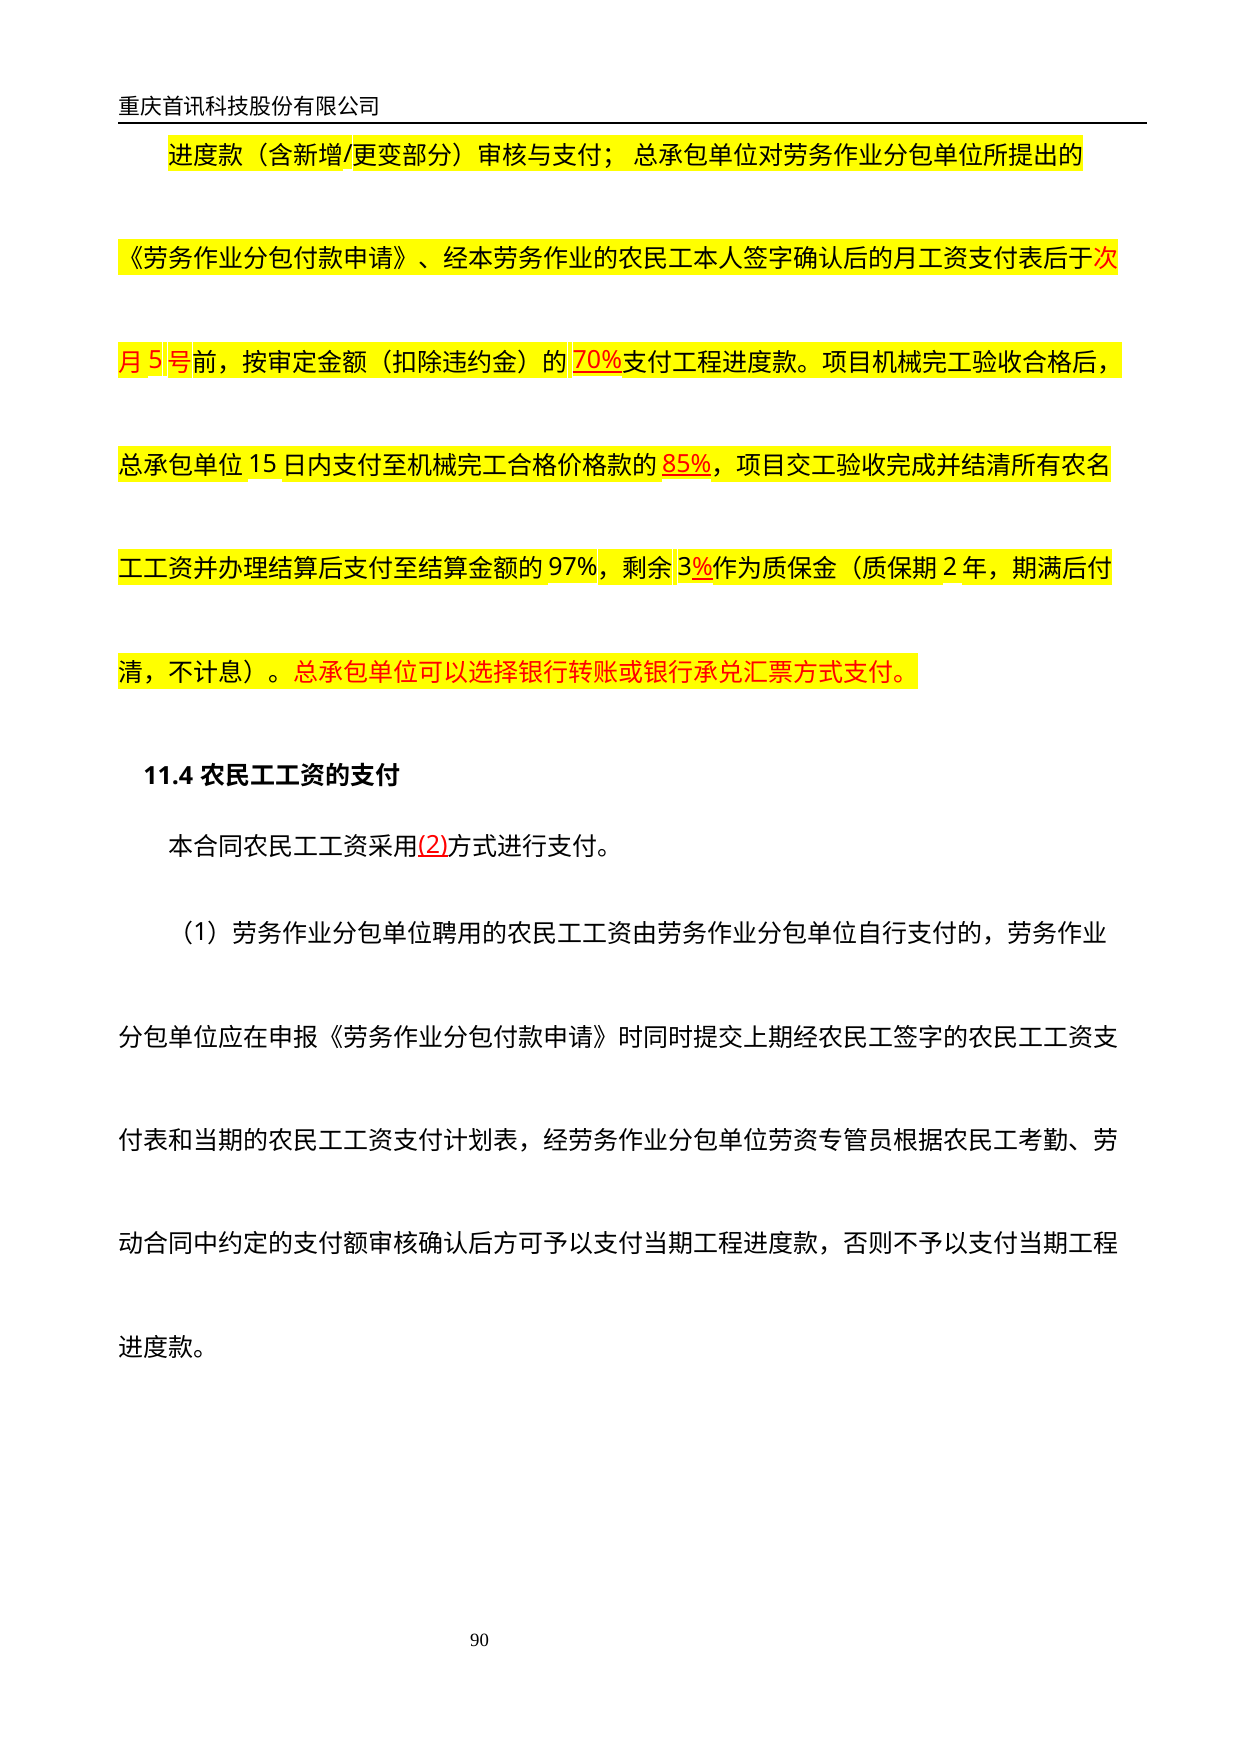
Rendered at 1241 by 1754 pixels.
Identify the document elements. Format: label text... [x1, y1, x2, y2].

text （1）劳务作业分包单位聘用的农民工工资由劳务作业分包单位自行支付的，劳务作业分包单位应在申报《劳务作业分包付款申请》时同时提交上期经农民工签字的农民工工资支付表和当期的农民工工资支付计划表，经劳务作业分包单位劳资专管员根据农民工考勤、劳动合同中约定的支付额审核确认后方可予以支付当期工程进度款，否则不予以支付当期工程进度款。 [118, 914, 1122, 1396]
text 进度款（含新增/更变部分）审核与支付； 总承包单位对劳务作业分包单位所提出的《劳务作业分包付款申请》、经本劳务作业的农民工本人签字确认后的月工资支付表后于次月5号前，按审定金额（扣除违约金）的70%支付工程进度款。项目机械完工验收合格后，总承包单位15日内支付至机械完工合格价格款的85%，项目交工验收完成并结清所有农名工工资并办理结算后支付至结算金额的97%，剩余3%作为质保金（质保期2年，期满后付清，不计息）。总承包单位可以选择银行转账或银行承兑汇票方式支付。 [118, 135, 1122, 721]
text 本合同农民工工资采用(2)方式进行支付。 [118, 827, 1122, 896]
subtitle 11.4 农民工工资的支付 [118, 739, 1122, 808]
